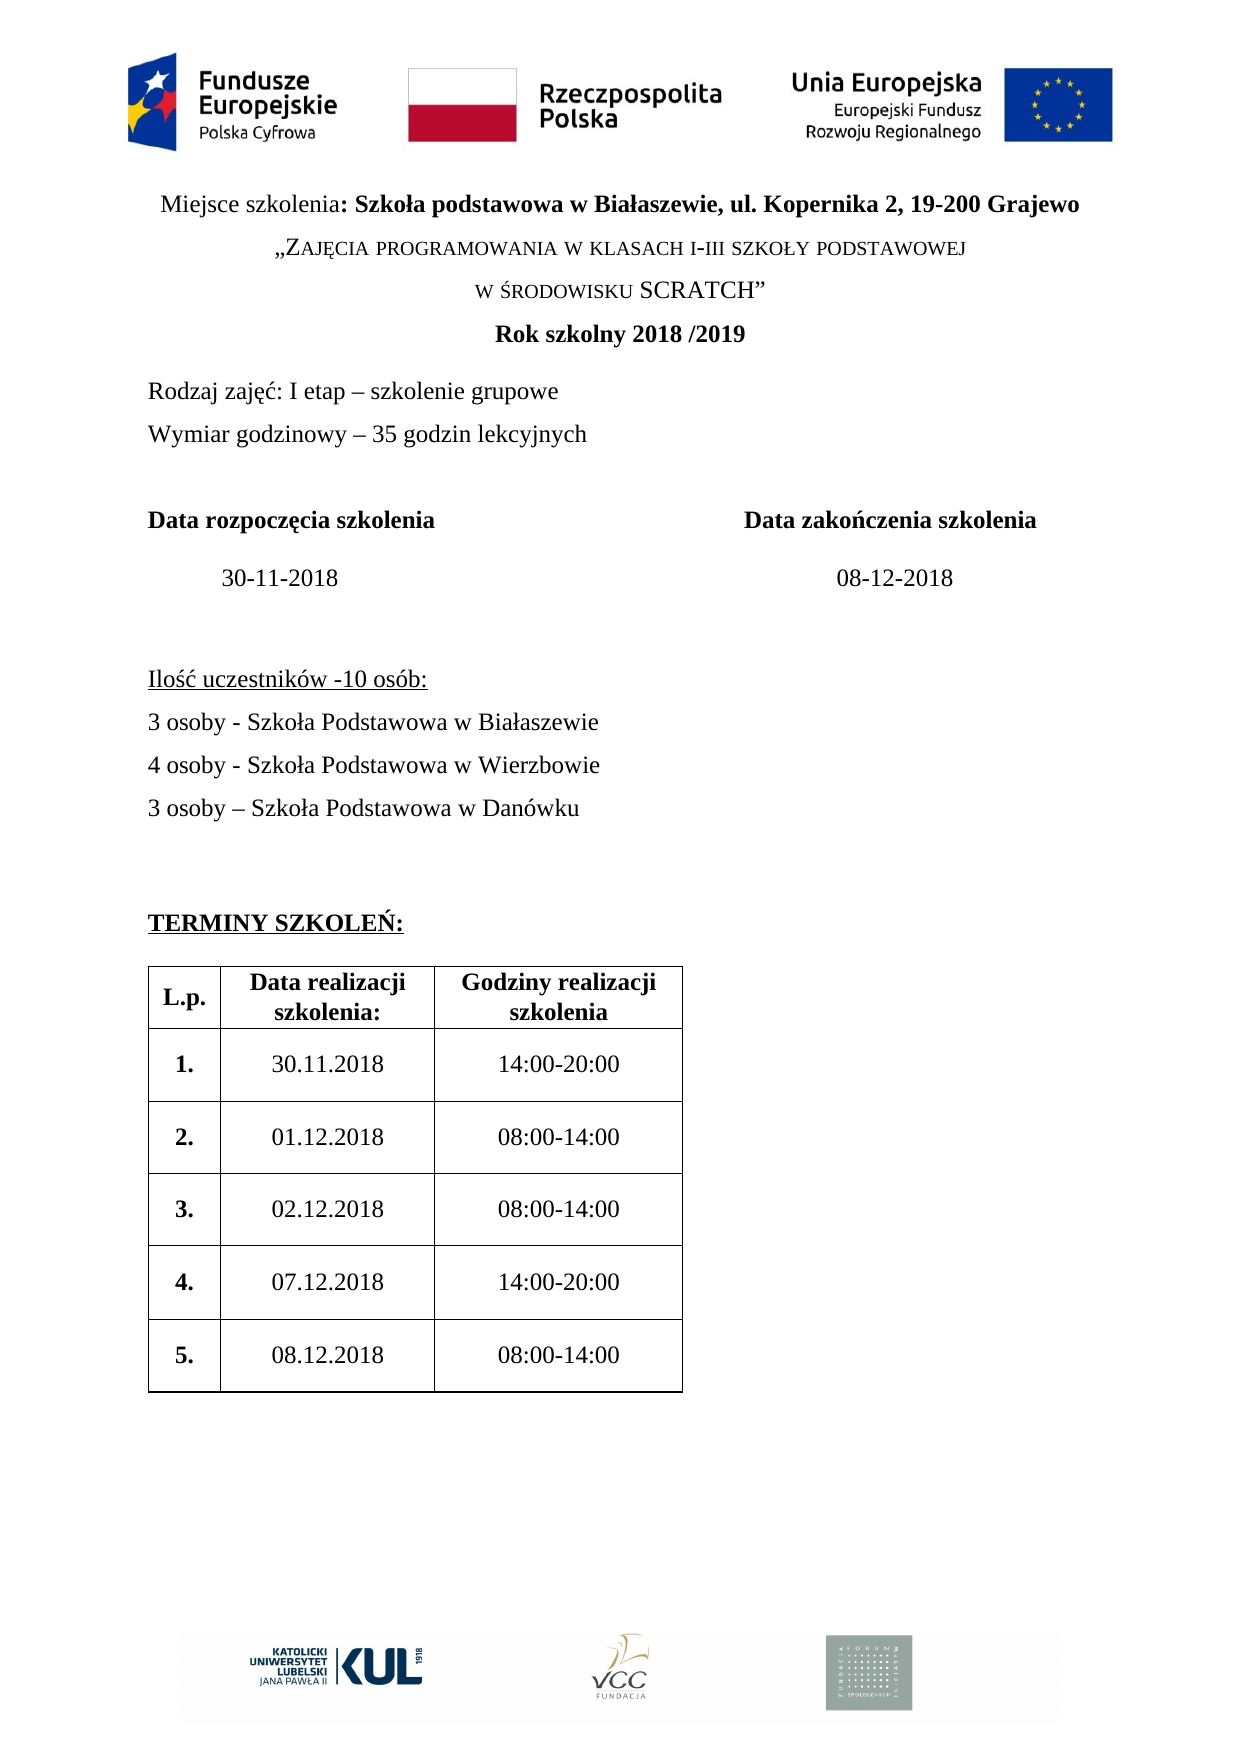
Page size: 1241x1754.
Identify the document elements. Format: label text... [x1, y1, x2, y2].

table_cell 14:00-20:00 [435, 1029, 682, 1101]
text 3 osoby – Szkoła Podstawowa w Danówku [148, 793, 1093, 822]
table_cell 08.12.2018 [221, 1320, 434, 1391]
picture [104, 28, 1136, 175]
table_cell 08:00-14:00 [435, 1102, 682, 1173]
table_cell 08:00-14:00 [435, 1174, 682, 1245]
text 3 osoby - Szkoła Podstawowa w Białaszewie [148, 707, 1093, 736]
text Rok szkolny 2018 /2019 [148, 319, 1093, 347]
table_cell 2. [149, 1102, 220, 1173]
picture [177, 1628, 1063, 1726]
text Rodzaj zajęć: I etap – szkolenie grupowe [148, 376, 1093, 405]
table_cell 4. [149, 1246, 220, 1318]
text Ilość uczestników -10 osób: [148, 664, 1093, 692]
text Data rozpoczęcia szkolenia Data zakończenia szkolenia [148, 506, 1093, 534]
text Wymiar godzinowy – 35 godzin lekcyjnych [148, 419, 1093, 448]
table_cell 01.12.2018 [221, 1102, 434, 1173]
table_cell 02.12.2018 [221, 1174, 434, 1245]
table_cell 07.12.2018 [221, 1246, 434, 1318]
text „Zajęcia programowania w klasach i-iii szkoły podstawowej w środowisku SCRATCH” [148, 232, 1093, 304]
table_header Godziny realizacji szkolenia [435, 967, 682, 1027]
table_cell 1. [149, 1029, 220, 1101]
table_cell 14:00-20:00 [435, 1246, 682, 1318]
text TERMINY SZKOLEŃ: [148, 908, 1093, 937]
text 30-11-2018 08-12-2018 [148, 563, 1093, 592]
table_cell 30.11.2018 [221, 1029, 434, 1101]
text Miejsce szkolenia: Szkoła podstawowa w Białaszewie, ul. Kopernika 2, 19-200 Grajewo [148, 148, 1093, 218]
text 4 osoby - Szkoła Podstawowa w Wierzbowie [148, 750, 1093, 779]
table_cell 08:00-14:00 [435, 1320, 682, 1391]
table_header Data realizacji szkolenia: [221, 967, 434, 1027]
table_header L.p. [149, 967, 220, 1027]
table_cell 3. [149, 1174, 220, 1245]
table_cell 5. [149, 1320, 220, 1391]
